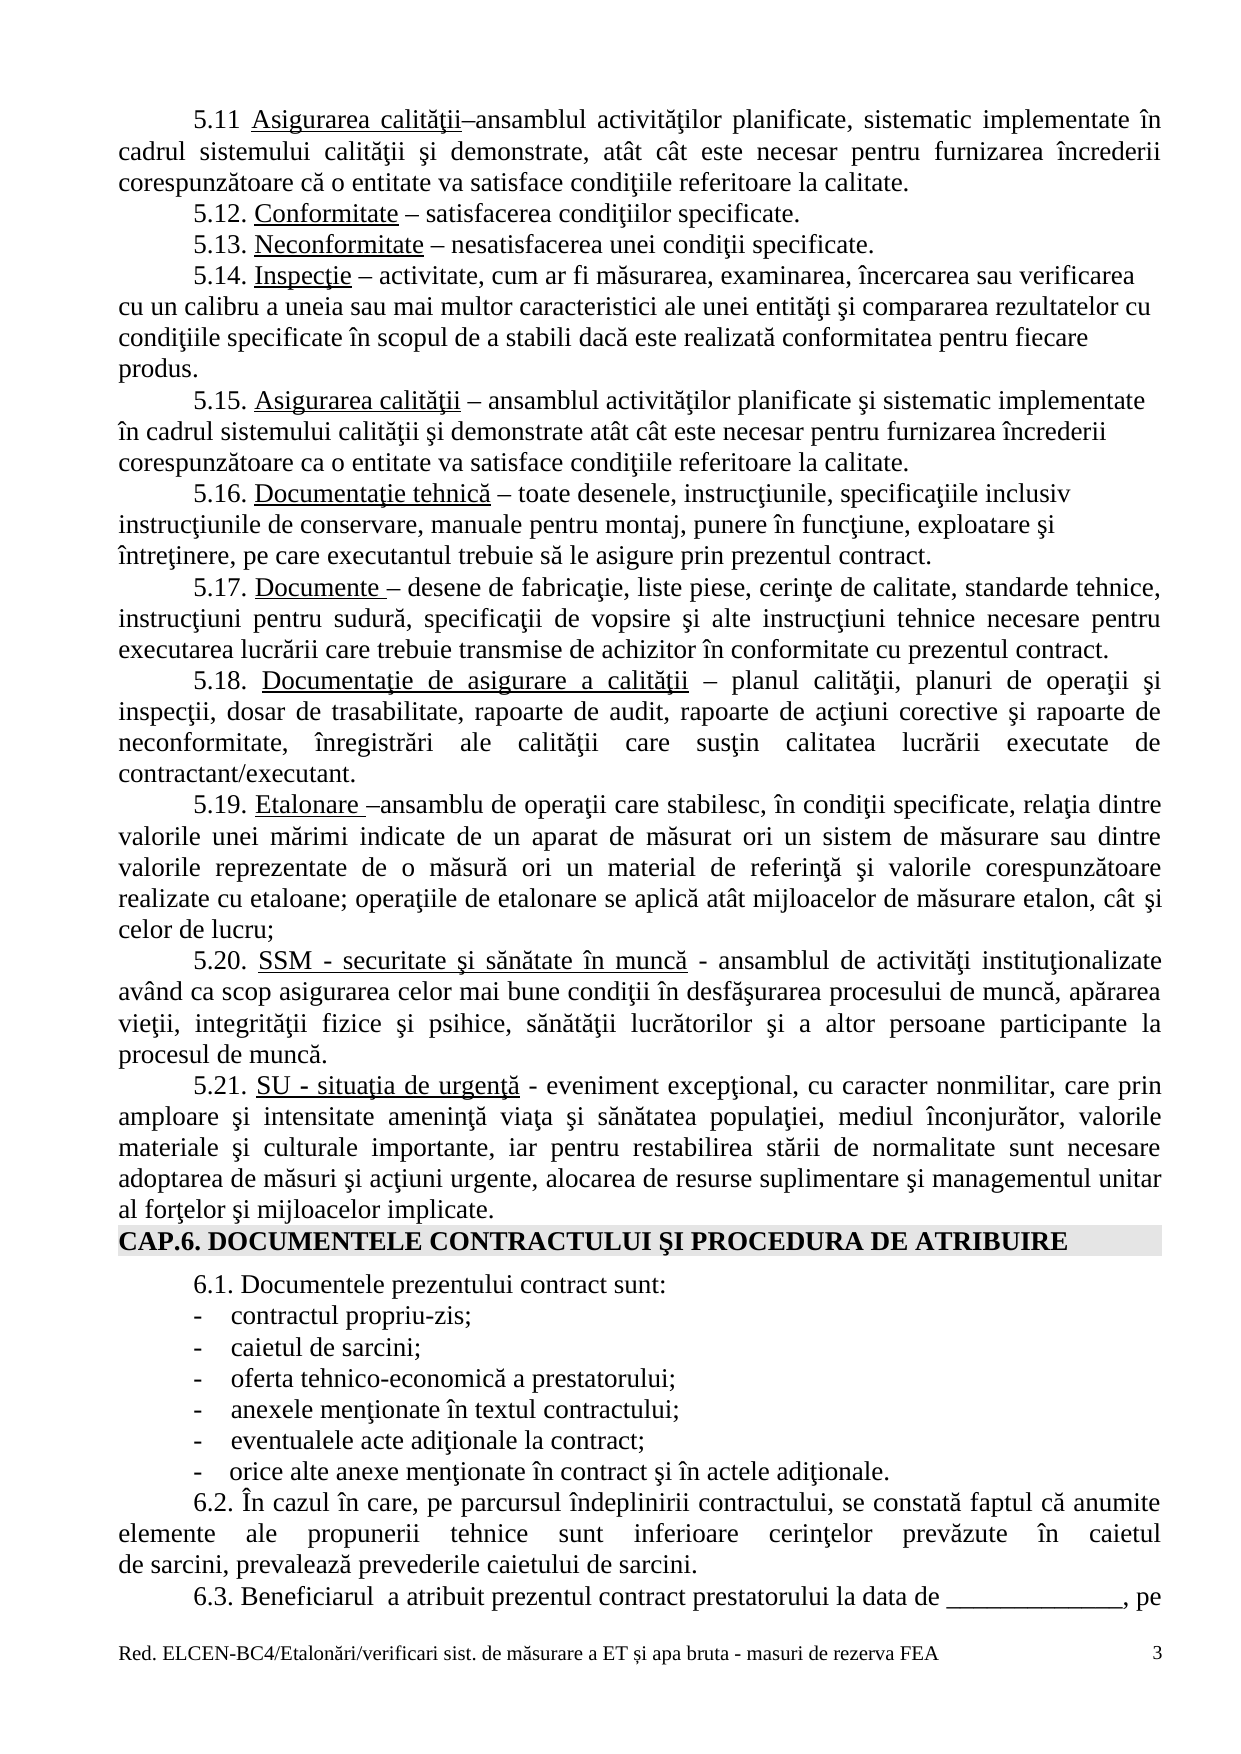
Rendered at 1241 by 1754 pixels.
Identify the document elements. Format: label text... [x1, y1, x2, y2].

text - orice alte anexe menţionate în contract şi în actele adiţionale. [193, 1455, 1162, 1486]
text 5.13. Neconformitate – nesatisfacerea unei condiţii specificate. [118, 228, 1162, 259]
list anexele menţionate în textul contractului; [193, 1393, 1162, 1424]
list caietul de sarcini; [193, 1331, 1162, 1362]
text 5.16. Documentaţie tehnică – toate desenele, instrucţiunile, specificaţiile inclusiv instrucţiunile de conservare, manuale pentru montaj, punere în funcţiune, exploatare şi întreţinere, pe care executantul trebuie să le asigure prin prezentul contract. [118, 477, 1162, 571]
text 5.12. Conformitate – satisfacerea condiţiilor specificate. [118, 197, 1162, 228]
subtitle CAP.6. DOCUMENTELE CONTRACTULUI ŞI PROCEDURA DE ATRIBUIRE [118, 1225, 1162, 1256]
text 5.19. Etalonare –ansamblu de operaţii care stabilesc, în condiţii specificate, relaţia dintre valorile unei mărimi indicate de un aparat de măsurat ori un sistem de măsurare sau dintre valorile reprezentate de o măsură ori un material de referinţă şi valorile corespunzătoare realizate cu etaloane; operaţiile de etalonare se aplică atât mijloacelor de măsurare etalon, cât şi celor de lucru; [118, 789, 1162, 944]
text 5.11 Asigurarea calităţii–ansamblul activităţilor planificate, sistematic implementate în cadrul sistemului calităţii şi demonstrate, atât cât este necesar pentru furnizarea încrederii corespunzătoare că o entitate va satisface condiţiile referitoare la calitate. [118, 103, 1162, 197]
text 5.14. Inspecţie – activitate, cum ar fi măsurarea, examinarea, încercarea sau verificarea cu un calibru a uneia sau mai multor caracteristici ale unei entităţi şi compararea rezultatelor cu condiţiile specificate în scopul de a stabili dacă este realizată conformitatea pentru fiecare produs. [118, 259, 1162, 384]
list eventualele acte adiţionale la contract; [193, 1424, 1162, 1455]
text 5.15. Asigurarea calităţii – ansamblul activităţilor planificate şi sistematic implementate în cadrul sistemului calităţii şi demonstrate atât cât este necesar pentru furnizarea încrederii corespunzătoare ca o entitate va satisface condiţiile referitoare la calitate. [118, 384, 1162, 477]
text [118, 1580, 1162, 1611]
text 6.1. Documentele prezentului contract sunt: [118, 1268, 1162, 1299]
text 5.18. Documentaţie de asigurare a calităţii – planul calităţii, planuri de operaţii şi inspecţii, dosar de trasabilitate, rapoarte de audit, rapoarte de acţiuni corective şi rapoarte de neconformitate, înregistrări ale calităţii care susţin calitatea lucrării executate de contractant/executant. [118, 664, 1162, 789]
text 5.17. Documente – desene de fabricaţie, liste piese, cerinţe de calitate, standarde tehnice, instrucţiuni pentru sudură, specificaţii de vopsire şi alte instrucţiuni tehnice necesare pentru executarea lucrării care trebuie transmise de achizitor în conformitate cu prezentul contract. [118, 571, 1162, 664]
list oferta tehnico-economică a prestatorului; [193, 1362, 1162, 1393]
text 5.20. SSM - securitate şi sănătate în muncă - ansamblul de activităţi instituţionalizate având ca scop asigurarea celor mai bune condiţii în desfăşurarea procesului de muncă, apărarea vieţii, integrităţii fizice şi psihice, sănătăţii lucrătorilor şi a altor persoane participante la procesul de muncă. [118, 944, 1162, 1069]
text 6.2. În cazul în care, pe parcursul îndeplinirii contractului, se constată faptul că anumite elemente ale propunerii tehnice sunt inferioare cerinţelor prevăzute în caietul de sarcini, prevalează prevederile caietului de sarcini. [118, 1486, 1162, 1580]
list contractul propriu-zis; [193, 1299, 1162, 1331]
text 5.21. SU - situaţia de urgenţă - eveniment excepţional, cu caracter nonmilitar, care prin amploare şi intensitate ameninţă viaţa şi sănătatea populaţiei, mediul înconjurător, valorile materiale şi culturale importante, iar pentru restabilirea stării de normalitate sunt necesare adoptarea de măsuri şi acţiuni urgente, alocarea de resurse suplimentare şi managementul unitar al forţelor şi mijloacelor implicate. [118, 1069, 1162, 1225]
